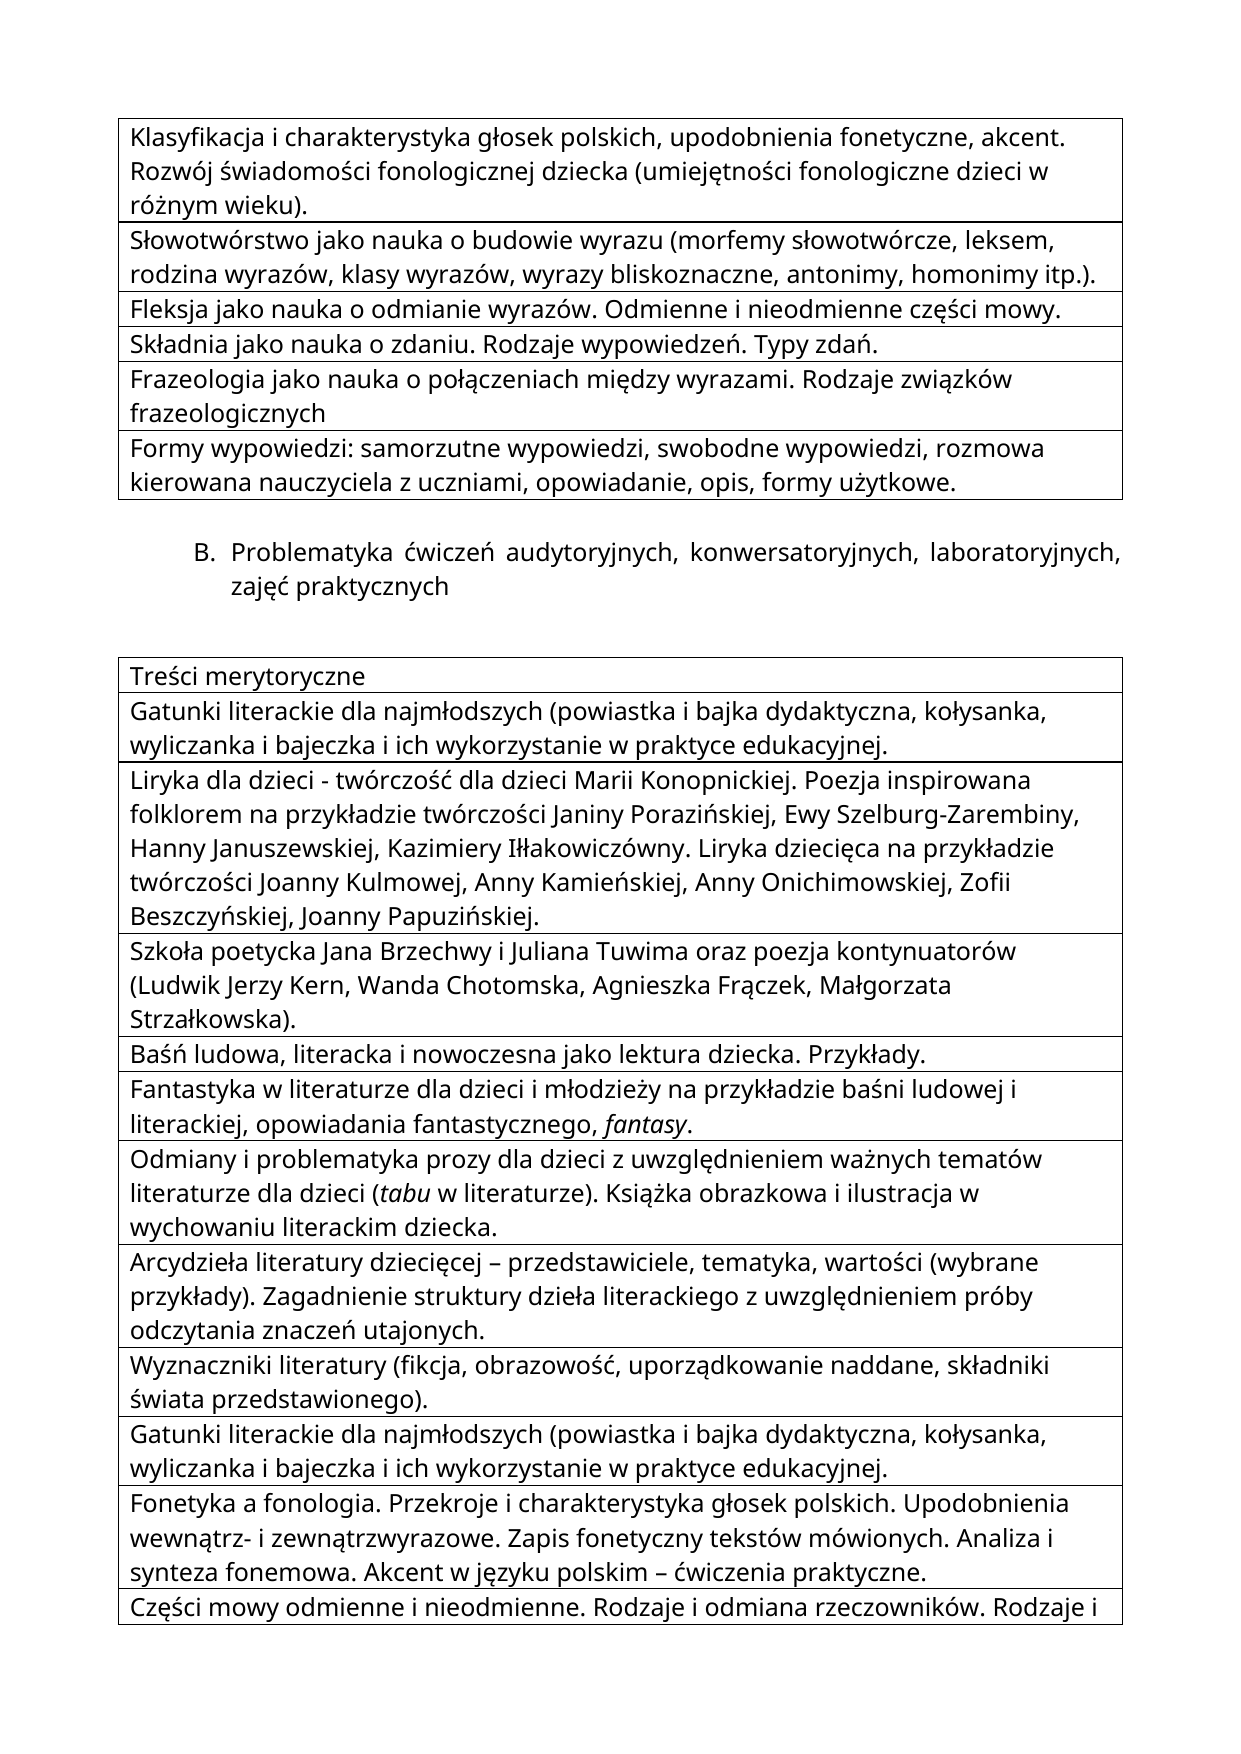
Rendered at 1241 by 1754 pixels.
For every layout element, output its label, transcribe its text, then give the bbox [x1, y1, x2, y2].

list Problematyka ćwiczeń audytoryjnych, konwersatoryjnych, laboratoryjnych, zajęć praktycznych [193, 534, 1122, 602]
table_cell Szkoła poetycka Jana Brzechwy i Juliana Tuwima oraz poezja kontynuatorów (Ludwik Jerzy Kern, Wanda Chotomska, Agnieszka Frączek, Małgorzata Strzałkowska). [119, 934, 1122, 1036]
table_cell Gatunki literackie dla najmłodszych (powiastka i bajka dydaktyczna, kołysanka, wyliczanka i bajeczka i ich wykorzystanie w praktyce edukacyjnej. [119, 1417, 1122, 1485]
table_cell Składnia jako nauka o zdaniu. Rodzaje wypowiedzeń. Typy zdań. [119, 327, 1122, 361]
table_cell Baśń ludowa, literacka i nowoczesna jako lektura dziecka. Przykłady. [119, 1037, 1122, 1071]
table_cell Frazeologia jako nauka o połączeniach między wyrazami. Rodzaje związków frazeologicznych [119, 362, 1122, 430]
table_cell Arcydzieła literatury dziecięcej – przedstawiciele, tematyka, wartości (wybrane przykłady). Zagadnienie struktury dzieła literackiego z uwzględnieniem próby odczytania znaczeń utajonych. [119, 1245, 1122, 1347]
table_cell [119, 1589, 1122, 1623]
table_cell Odmiany i problematyka prozy dla dzieci z uwzględnieniem ważnych tematów literaturze dla dzieci (tabu w literaturze). Książka obrazkowa i ilustracja w wychowaniu literackim dziecka. [119, 1141, 1122, 1243]
table_cell Liryka dla dzieci - twórczość dla dzieci Marii Konopnickiej. Poezja inspirowana folklorem na przykładzie twórczości Janiny Porazińskiej, Ewy Szelburg-Zarembiny, Hanny Januszewskiej, Kazimiery Iłłakowiczówny. Liryka dziecięca na przykładzie twórczości Joanny Kulmowej, Anny Kamieńskiej, Anny Onichimowskiej, Zofii Beszczyńskiej, Joanny Papuzińskiej. [119, 763, 1122, 933]
table_cell Wyznaczniki literatury (fikcja, obrazowość, uporządkowanie naddane, składniki świata przedstawionego). [119, 1348, 1122, 1416]
table_cell Fleksja jako nauka o odmianie wyrazów. Odmienne i nieodmienne części mowy. [119, 292, 1122, 326]
table_header Treści merytoryczne [119, 658, 1122, 692]
table_cell Słowotwórstwo jako nauka o budowie wyrazu (morfemy słowotwórcze, leksem, rodzina wyrazów, klasy wyrazów, wyrazy bliskoznaczne, antonimy, homonimy itp.). [119, 223, 1122, 291]
table_cell Gatunki literackie dla najmłodszych (powiastka i bajka dydaktyczna, kołysanka, wyliczanka i bajeczka i ich wykorzystanie w praktyce edukacyjnej. [119, 693, 1122, 761]
table_cell Fantastyka w literaturze dla dzieci i młodzieży na przykładzie baśni ludowej i literackiej, opowiadania fantastycznego, fantasy. [119, 1072, 1122, 1140]
table_cell Formy wypowiedzi: samorzutne wypowiedzi, swobodne wypowiedzi, rozmowa kierowana nauczyciela z uczniami, opowiadanie, opis, formy użytkowe. [119, 431, 1122, 499]
table_cell Klasyfikacja i charakterystyka głosek polskich, upodobnienia fonetyczne, akcent. Rozwój świadomości fonologicznej dziecka (umiejętności fonologiczne dzieci w różnym wieku). [119, 119, 1122, 221]
table_cell Fonetyka a fonologia. Przekroje i charakterystyka głosek polskich. Upodobnienia wewnątrz- i zewnątrzwyrazowe. Zapis fonetyczny tekstów mówionych. Analiza i synteza fonemowa. Akcent w języku polskim – ćwiczenia praktyczne. [119, 1486, 1122, 1588]
